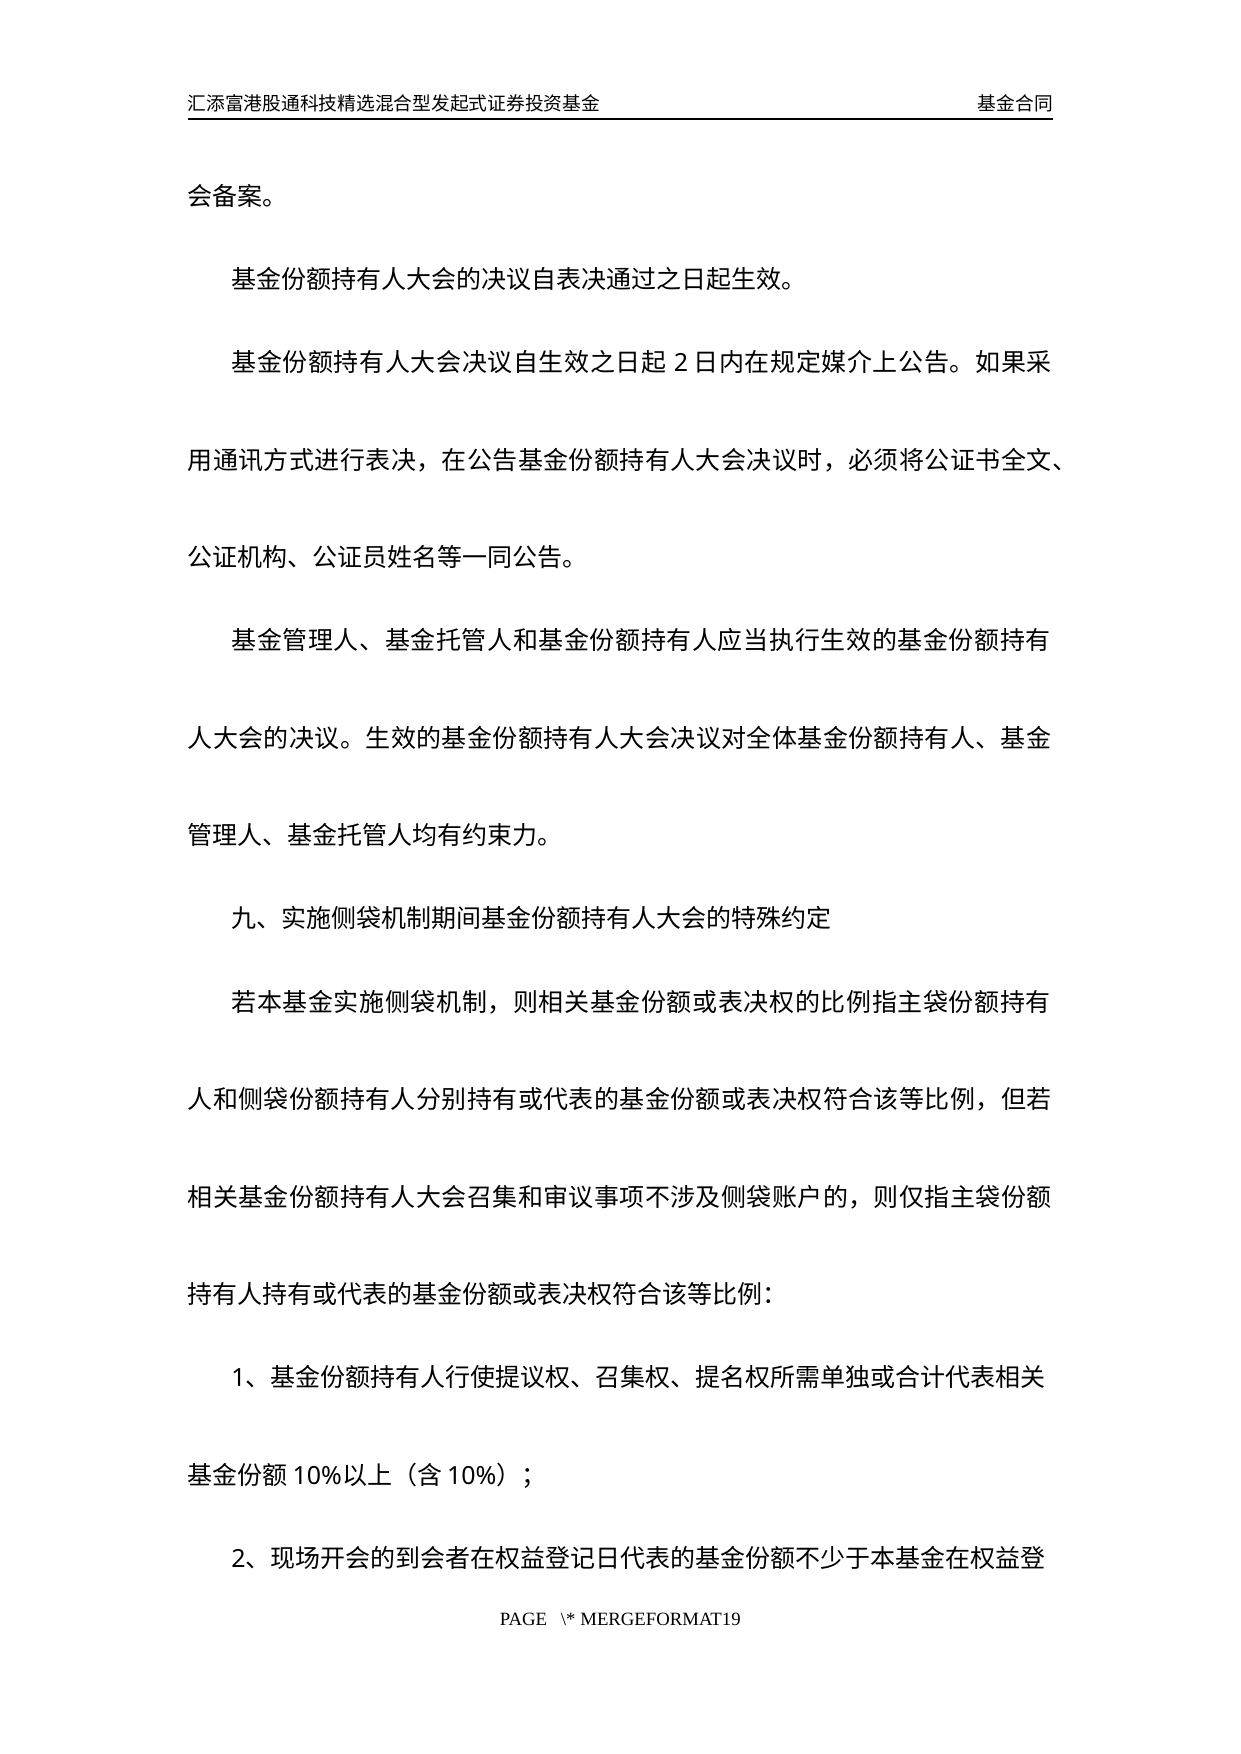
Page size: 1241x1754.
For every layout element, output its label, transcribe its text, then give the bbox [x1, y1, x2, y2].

text 基金管理人、基金托管人和基金份额持有人应当执行生效的基金份额持有人大会的决议。生效的基金份额持有人大会决议对全体基金份额持有人、基金管理人、基金托管人均有约束力。 [187, 606, 1053, 866]
text 若本基金实施侧袋机制，则相关基金份额或表决权的比例指主袋份额持有人和侧袋份额持有人分别持有或代表的基金份额或表决权符合该等比例，但若相关基金份额持有人大会召集和审议事项不涉及侧袋账户的，则仅指主袋份额持有人持有或代表的基金份额或表决权符合该等比例： [187, 968, 1053, 1325]
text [187, 162, 1053, 227]
text 基金份额持有人大会的决议自表决通过之日起生效。 [187, 245, 1053, 310]
text 九、实施侧袋机制期间基金份额持有人大会的特殊约定 [187, 884, 1053, 949]
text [187, 1524, 1053, 1589]
text 1、基金份额持有人行使提议权、召集权、提名权所需单独或合计代表相关基金份额10%以上（含10%）； [187, 1343, 1053, 1506]
text 基金份额持有人大会决议自生效之日起2日内在规定媒介上公告。如果采用通讯方式进行表决，在公告基金份额持有人大会决议时，必须将公证书全文、公证机构、公证员姓名等一同公告。 [187, 328, 1053, 588]
